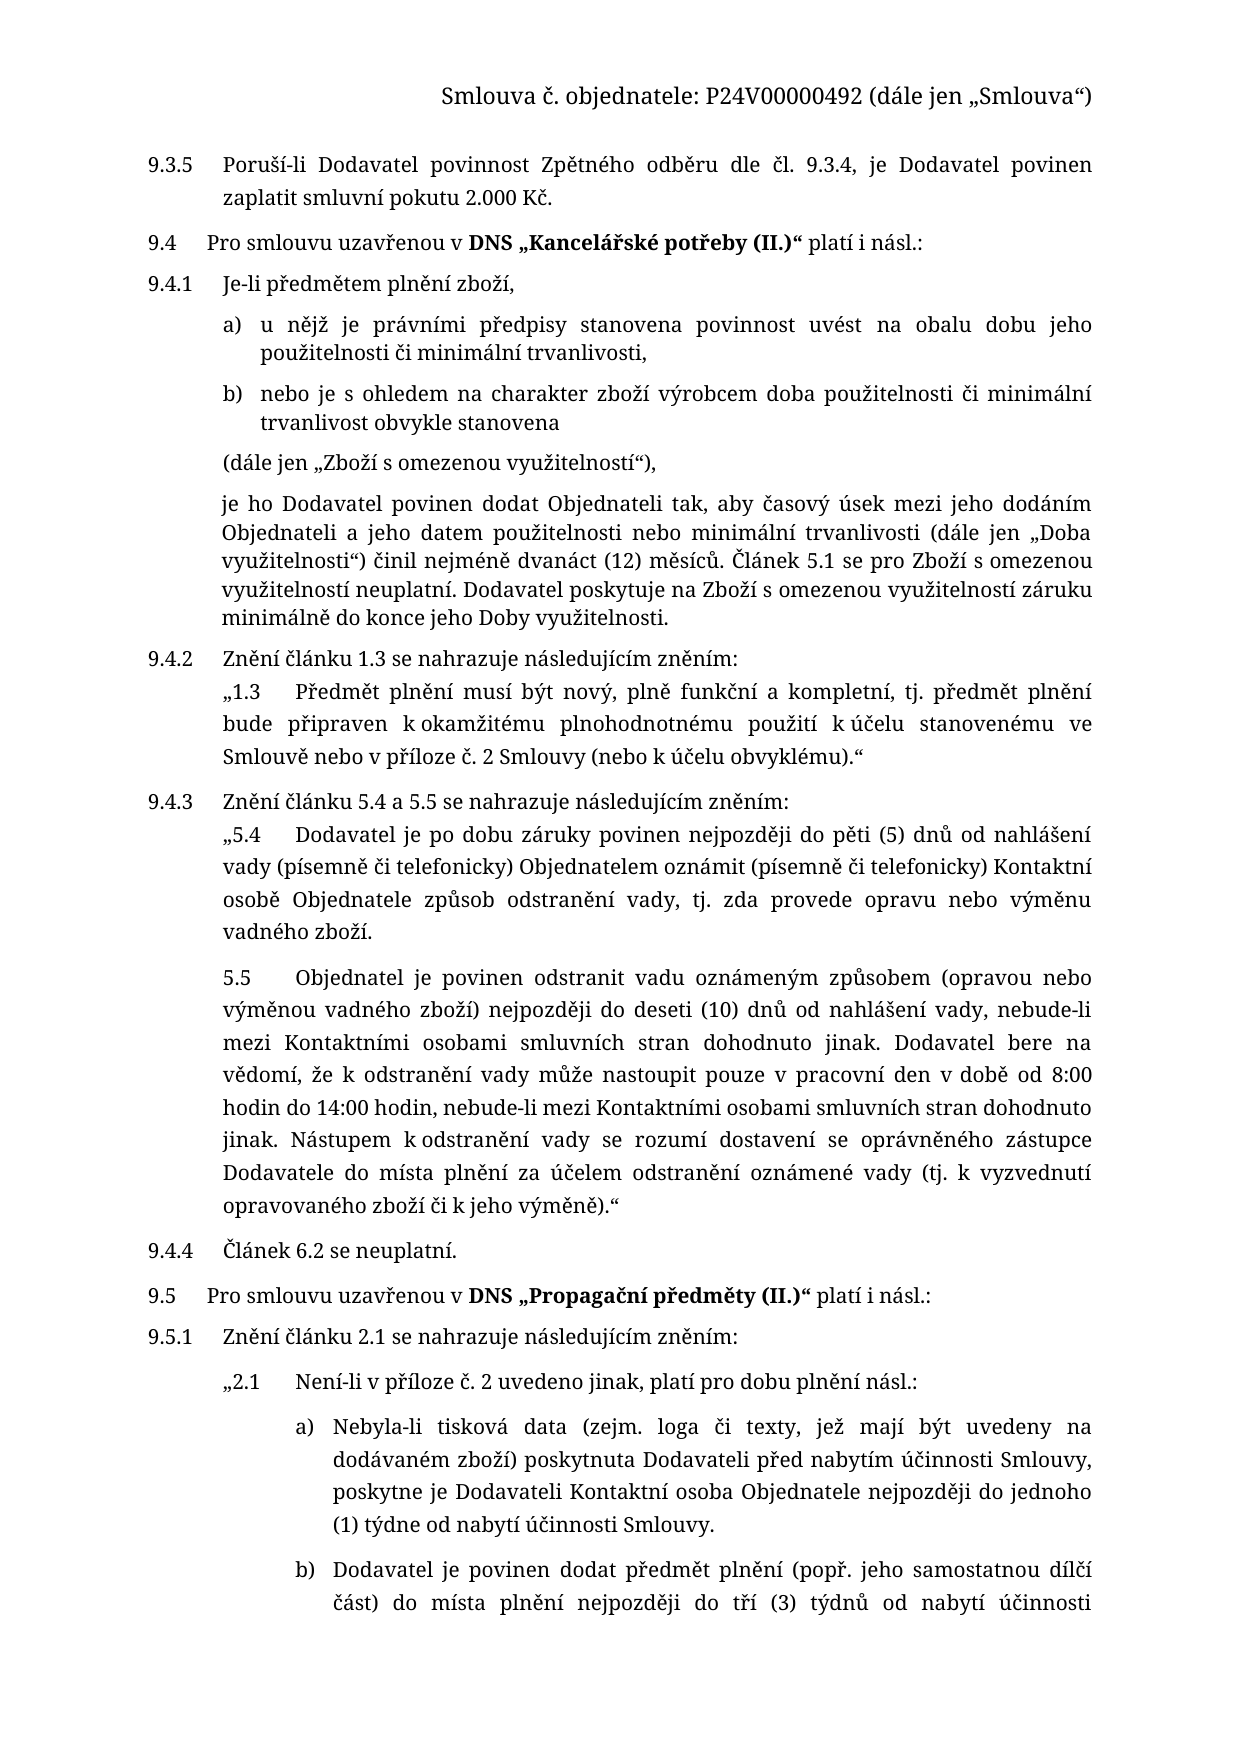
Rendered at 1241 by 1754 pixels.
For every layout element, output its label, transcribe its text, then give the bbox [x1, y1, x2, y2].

list u nějž je právními předpisy stanovena povinnost uvést na obalu dobu jeho použitelnosti či minimální trvanlivosti, [223, 310, 1093, 367]
list Pro smlouvu uzavřenou v DNS „Kancelářské potřeby (II.)“ platí i násl.: [148, 228, 1093, 256]
list 5.5 Objednatel je povinen odstranit vadu oznámeným způsobem (opravou nebo výměnou vadného zboží) nejpozději do deseti (10) dnů od nahlášení vady, nebude-li mezi Kontaktními osobami smluvních stran dohodnuto jinak. Dodavatel bere na vědomí, že k odstranění vady může nastoupit pouze v pracovní den v době od 8:00 hodin do 14:00 hodin, nebude-li mezi Kontaktními osobami smluvních stran dohodnuto jinak. Nástupem k odstranění vady se rozumí dostavení se oprávněného zástupce Dodavatele do místa plnění za účelem odstranění oznámené vady (tj. k vyzvednutí opravovaného zboží či k jeho výměně).“ [223, 963, 1093, 1219]
list „2.1 Není-li v příloze č. 2 uvedeno jinak, platí pro dobu plnění násl.: [223, 1367, 1093, 1396]
list Znění článku 5.4 a 5.5 se nahrazuje následujícím zněním: [148, 787, 1093, 816]
list Znění článku 2.1 se nahrazuje následujícím zněním: [148, 1322, 1093, 1350]
list Nebyla-li tisková data (zejm. loga či texty, jež mají být uvedeny na dodávaném zboží) poskytnuta Dodavateli před nabytím účinnosti Smlouvy, poskytne je Dodavateli Kontaktní osoba Objednatele nejpozději do jednoho (1) týdne od nabytí účinnosti Smlouvy. [295, 1412, 1093, 1538]
list Článek 6.2 se neuplatní. [148, 1236, 1093, 1264]
list Pro smlouvu uzavřenou v DNS „Propagační předměty (II.)“ platí i násl.: [148, 1281, 1093, 1309]
list „5.4 Dodavatel je po dobu záruky povinen nejpozději do pěti (5) dnů od nahlášení vady (písemně či telefonicky) Objednatelem oznámit (písemně či telefonicky) Kontaktní osobě Objednatele způsob odstranění vady, tj. zda provede opravu nebo výměnu vadného zboží. [223, 820, 1093, 946]
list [295, 1555, 1093, 1616]
list „1.3 Předmět plnění musí být nový, plně funkční a kompletní, tj. předmět plnění bude připraven k okamžitému plnohodnotnému použití k účelu stanovenému ve Smlouvě nebo v příloze č. 2 Smlouvy (nebo k účelu obvyklému).“ [223, 677, 1093, 770]
text (dále jen „Zboží s omezenou využitelností“), [223, 448, 1093, 477]
list Znění článku 1.3 se nahrazuje následujícím zněním: [148, 644, 1093, 673]
list nebo je s ohledem na charakter zboží výrobcem doba použitelnosti či minimální trvanlivost obvykle stanovena [223, 379, 1093, 436]
list Poruší-li Dodavatel povinnost Zpětného odběru dle čl. 9.3.4, je Dodavatel povinen zaplatit smluvní pokutu 2.000 Kč. [148, 150, 1093, 211]
list Je-li předmětem plnění zboží, [148, 269, 1093, 297]
text je ho Dodavatel povinen dodat Objednateli tak, aby časový úsek mezi jeho dodáním Objednateli a jeho datem použitelnosti nebo minimální trvanlivosti (dále jen „Doba využitelnosti“) činil nejméně dvanáct (12) měsíců. Článek 5.1 se pro Zboží s omezenou využitelností neuplatní. Dodavatel poskytuje na Zboží s omezenou využitelností záruku minimálně do konce jeho Doby využitelnosti. [221, 489, 1093, 632]
